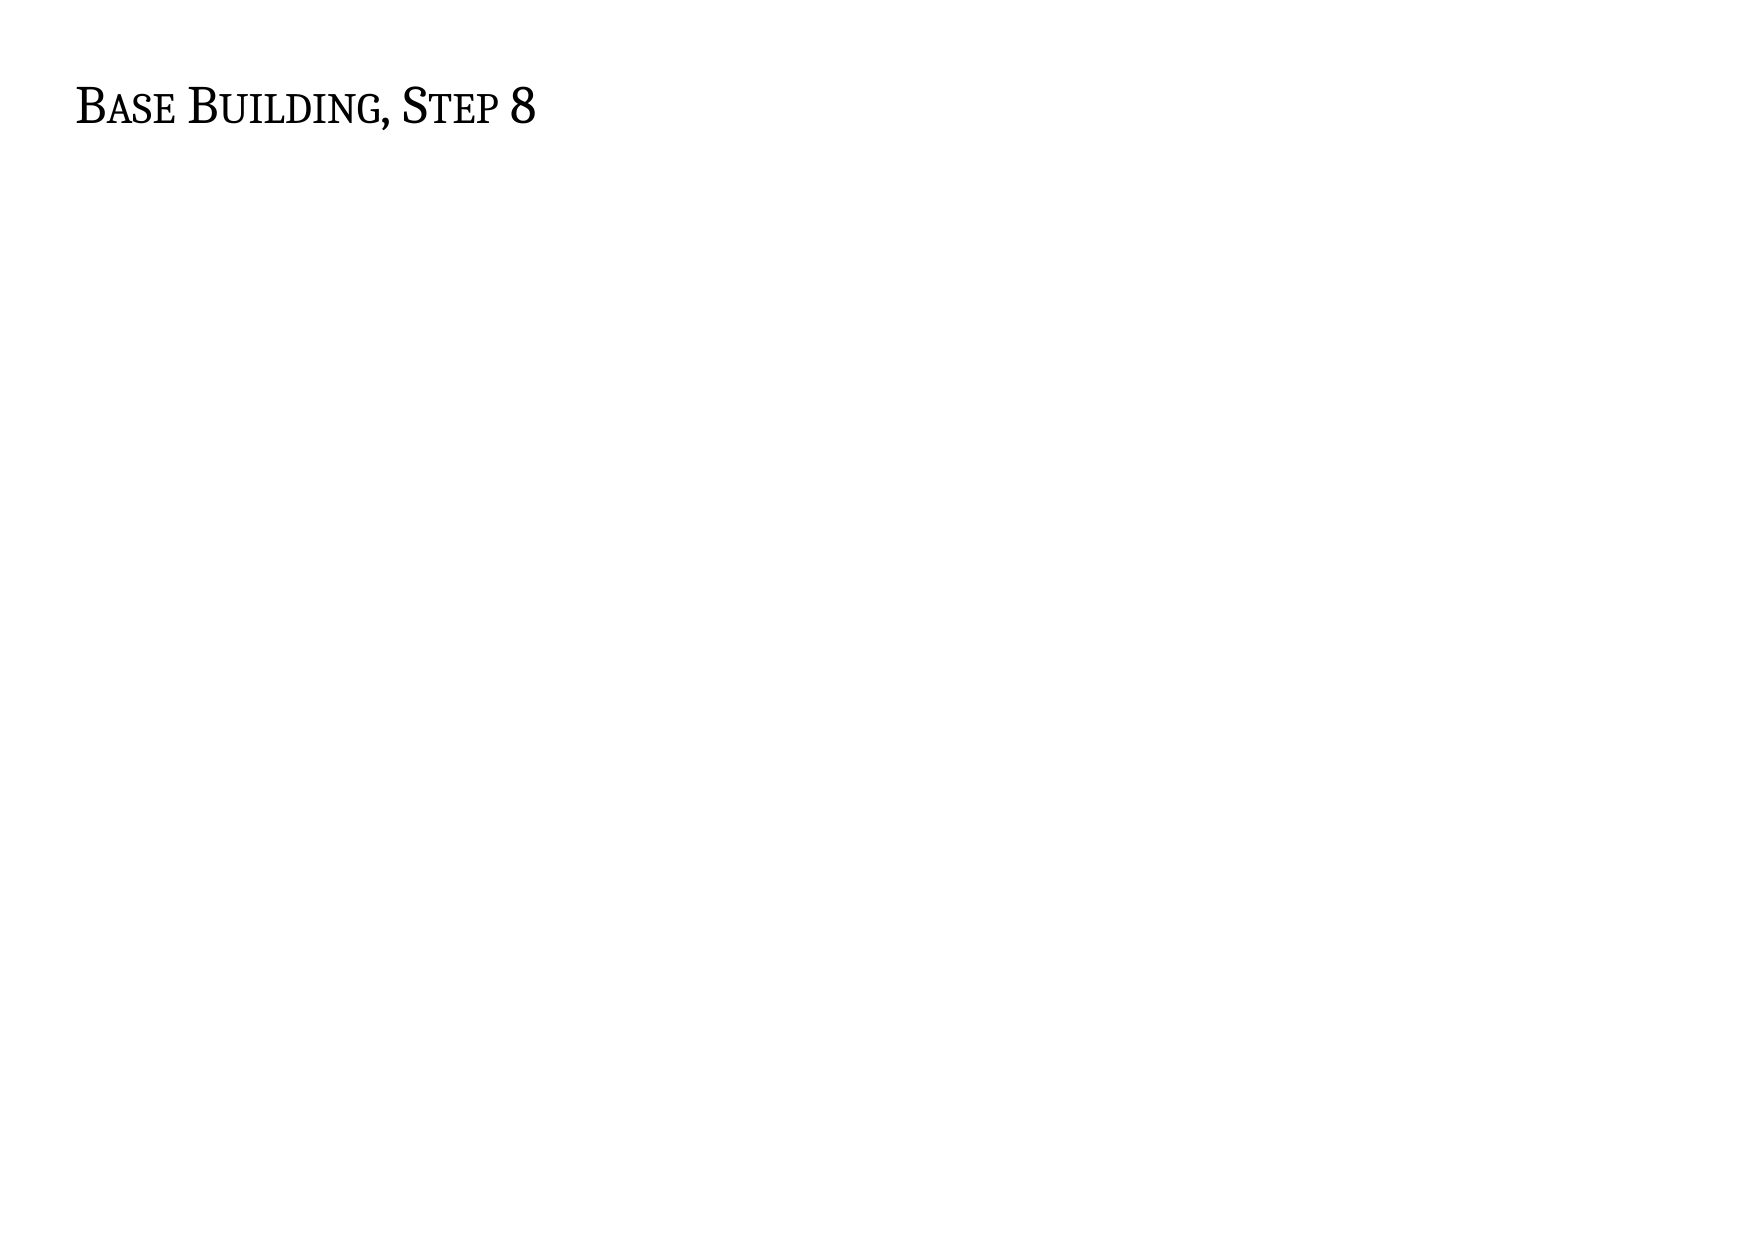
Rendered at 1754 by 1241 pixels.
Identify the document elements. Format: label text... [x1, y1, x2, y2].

title Base Building, Step 8 [75, 75, 1679, 137]
